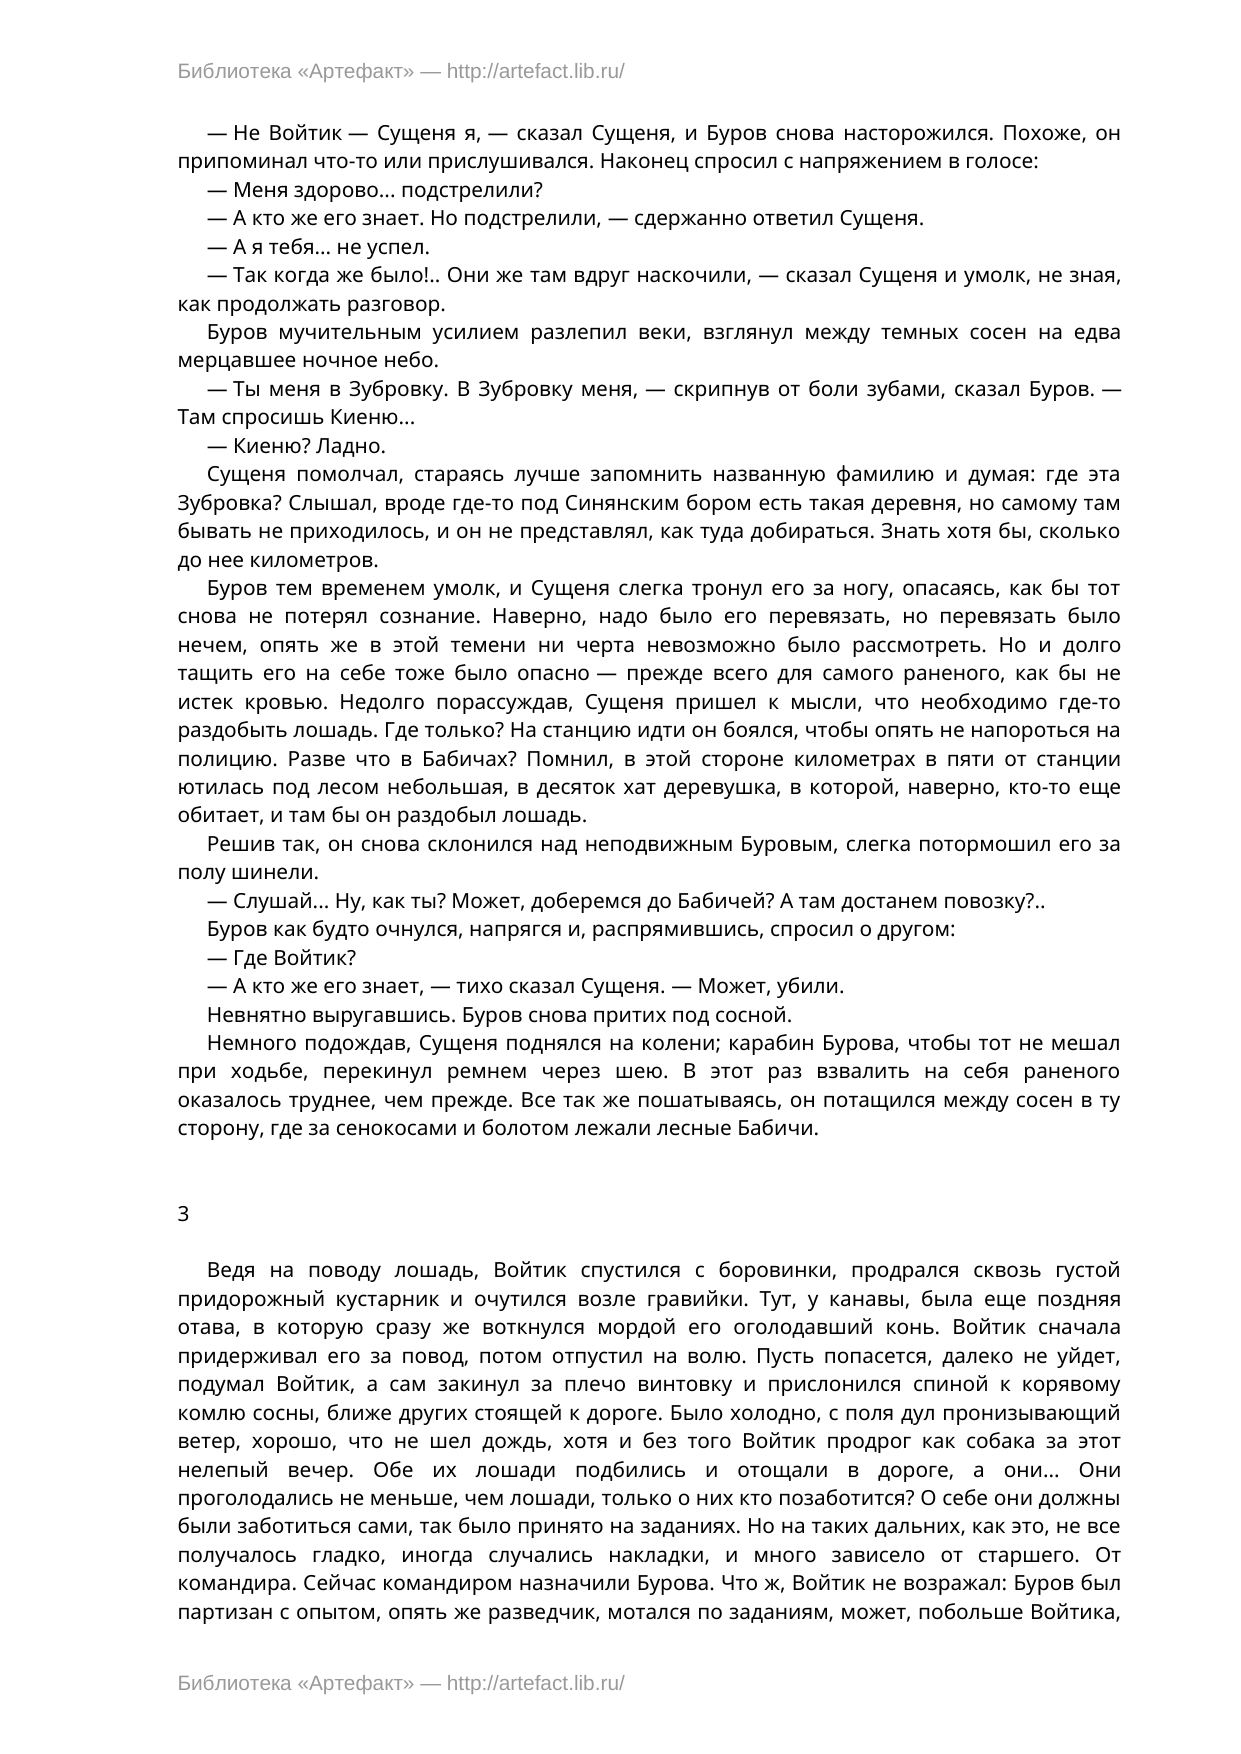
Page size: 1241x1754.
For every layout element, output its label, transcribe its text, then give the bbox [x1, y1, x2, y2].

subtitle 3 [177, 1199, 1122, 1227]
text Невнятно выругавшись. Буров снова притих под сосной. [177, 1000, 1122, 1028]
text Решив так, он снова склонился над неподвижным Буровым, слегка потормошил его за полу шинели. [177, 829, 1122, 886]
text — А кто же его знает, — тихо сказал Сущеня. — Может, убили. [177, 971, 1122, 1000]
text — Киеню? Ладно. [177, 431, 1122, 459]
text — Ты меня в Зубровку. В Зубровку меня, — скрипнув от боли зубами, сказал Буров. — Там спросишь Киеню... [177, 374, 1122, 431]
text Буров как будто очнулся, напрягся и, распрямившись, спросил о другом: [177, 914, 1122, 943]
text — Меня здорово... подстрелили? [177, 175, 1122, 203]
text — Где Войтик? [177, 943, 1122, 971]
text Сущеня помолчал, стараясь лучше запомнить названную фамилию и думая: где эта Зубровка? Слышал, вроде где-то под Синянским бором есть такая деревня, но самому там бывать не приходилось, и он не представлял, как туда добираться. Знать хотя бы, сколько до нее километров. [177, 459, 1122, 573]
text — Слушай... Ну, как ты? Может, доберемся до Бабичей? А там достанем повозку?.. [177, 886, 1122, 914]
text Буров мучительным усилием разлепил веки, взглянул между темных сосен на едва мерцавшее ночное небо. [177, 317, 1122, 374]
text Буров тем временем умолк, и Сущеня слегка тронул его за ногу, опасаясь, как бы тот снова не потерял сознание. Наверно, надо было его перевязать, но перевязать было нечем, опять же в этой темени ни черта невозможно было рассмотреть. Но и долго тащить его на себе тоже было опасно — прежде всего для самого раненого, как бы не истек кровью. Недолго порассуждав, Сущеня пришел к мысли, что необходимо где-то раздобыть лошадь. Где только? На станцию идти он боялся, чтобы опять не напороться на полицию. Разве что в Бабичах? Помнил, в этой стороне километрах в пяти от станции ютилась под лесом небольшая, в десяток хат деревушка, в которой, наверно, кто-то еще обитает, и там бы он раздобыл лошадь. [177, 573, 1122, 829]
text Немного подождав, Сущеня поднялся на колени; карабин Бурова, чтобы тот не мешал при ходьбе, перекинул ремнем через шею. В этот раз взвалить на себя раненого оказалось труднее, чем прежде. Все так же пошатываясь, он потащился между сосен в ту сторону, где за сенокосами и болотом лежали лесные Бабичи. [177, 1028, 1122, 1142]
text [177, 1256, 1122, 1625]
text — Так когда же было!.. Они же там вдруг наскочили, — сказал Сущеня и умолк, не зная, как продолжать разговор. [177, 260, 1122, 317]
text — А кто же его знает. Но подстрелили, — сдержанно ответил Сущеня. [177, 203, 1122, 232]
text — А я тебя... не успел. [177, 232, 1122, 260]
text — Не Войтик — Сущеня я, — сказал Сущеня, и Буров снова насторожился. Похоже, он припоминал что-то или прислушивался. Наконец спросил с напряжением в голосе: [177, 118, 1122, 175]
